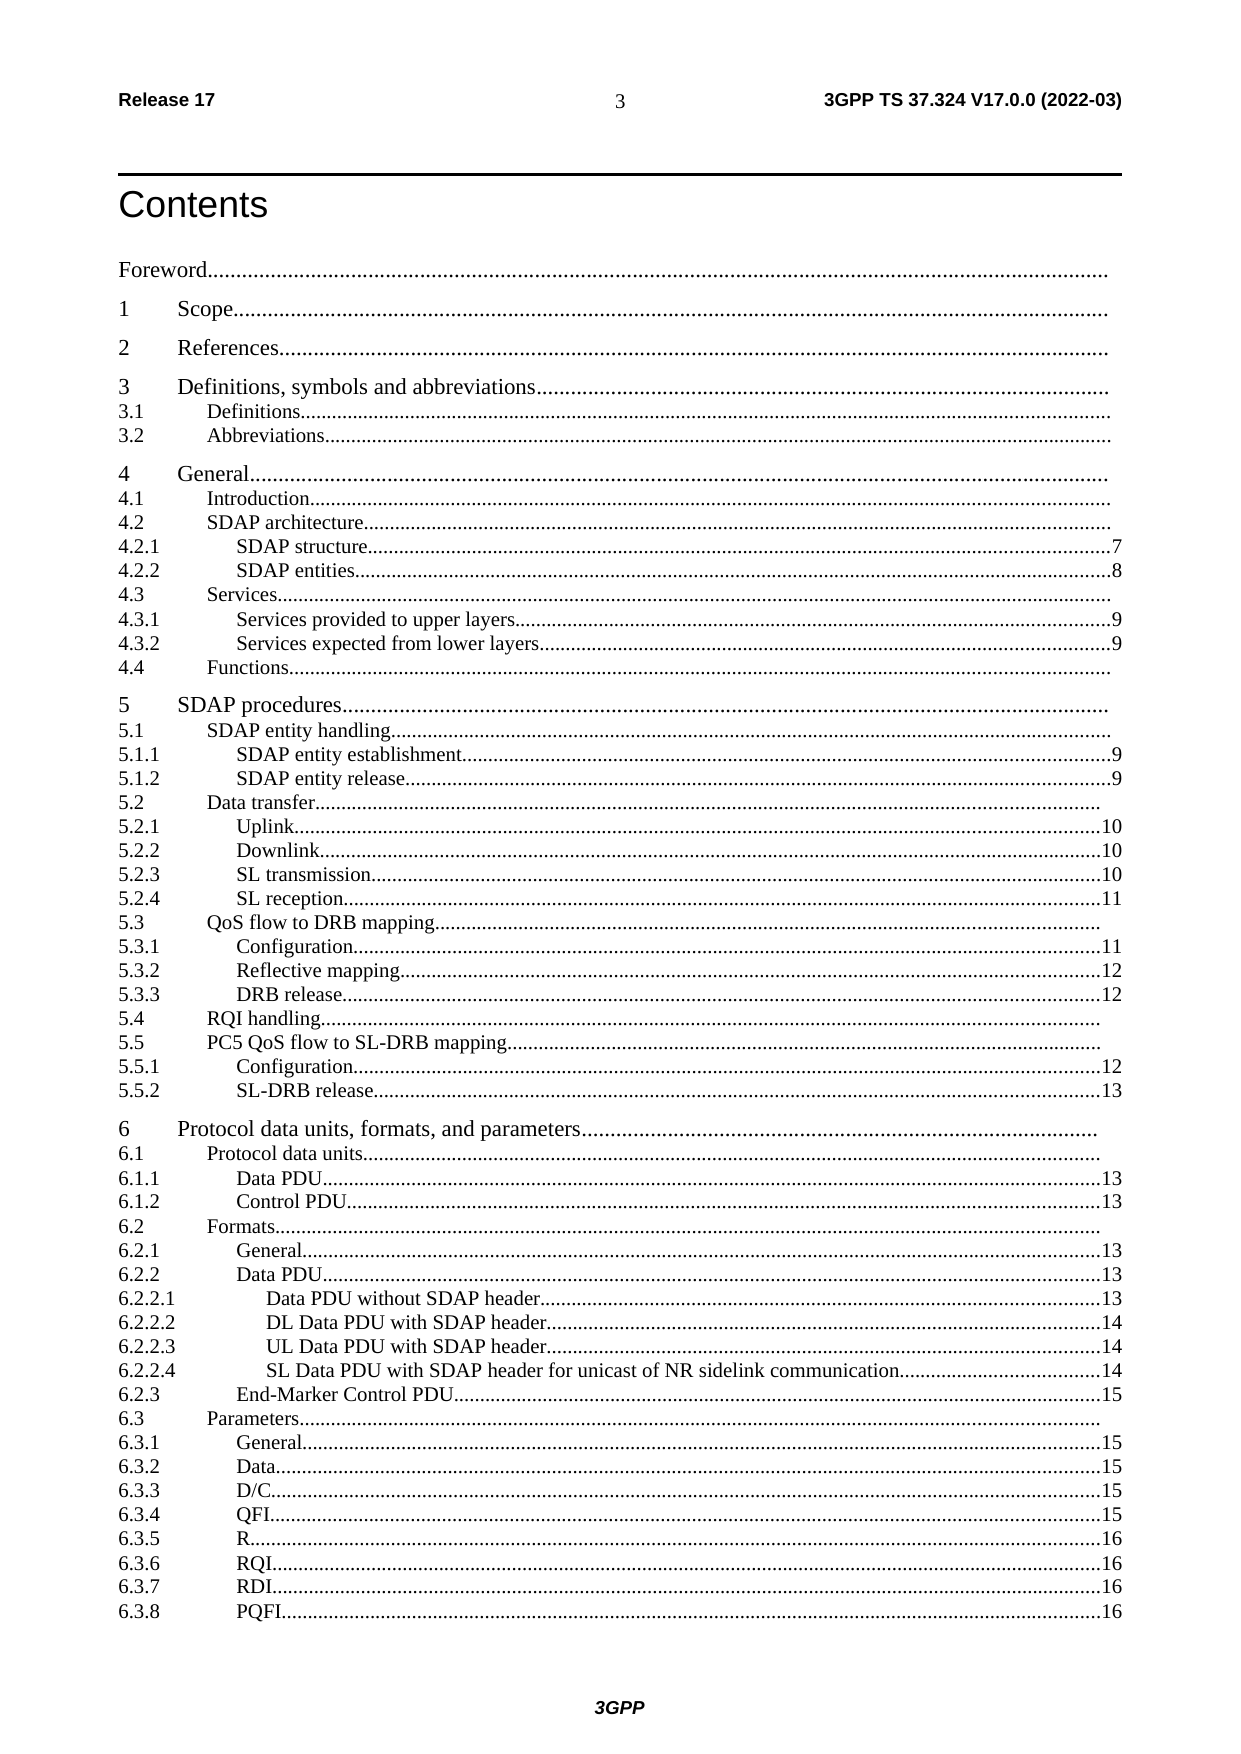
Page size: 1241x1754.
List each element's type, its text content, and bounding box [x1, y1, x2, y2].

text 6.3.8 PQFI 16 [118, 1598, 1122, 1623]
text 5.2 Data transfer 10 [118, 790, 1078, 814]
text 5.1.2 SDAP entity release 9 [118, 766, 1122, 790]
text Foreword 5 [118, 256, 1078, 283]
text 6.3.1 General 15 [118, 1430, 1122, 1454]
text 6.1.2 Control PDU 13 [118, 1189, 1122, 1213]
text 5.2.4 SL reception 11 [118, 886, 1122, 910]
text 6 Protocol data units, formats, and parameters 13 [118, 1115, 1078, 1141]
text 5 SDAP procedures 9 [118, 691, 1078, 717]
text 5.5.2 SL-DRB release 13 [118, 1078, 1122, 1102]
text 6.2.3 End-Marker Control PDU 15 [118, 1382, 1122, 1406]
text 6.3.3 D/C 15 [118, 1478, 1122, 1502]
text 6.2.2 Data PDU 13 [118, 1262, 1122, 1286]
text 6.2.1 General 13 [118, 1238, 1122, 1262]
text 5.1.1 SDAP entity establishment 9 [118, 742, 1122, 766]
text 5.2.1 Uplink 10 [118, 814, 1122, 838]
text 4.2.2 SDAP entities 8 [118, 558, 1122, 582]
text 6.1.1 Data PDU 13 [118, 1165, 1122, 1189]
text 6.3.4 QFI 15 [118, 1502, 1122, 1526]
text 6.2.2.2 DL Data PDU with SDAP header 14 [118, 1310, 1122, 1334]
text 6.3 Parameters 15 [118, 1406, 1078, 1430]
text 6.2 Formats 13 [118, 1213, 1078, 1238]
text 3 Definitions, symbols and abbreviations 6 [118, 373, 1078, 399]
text 4.2.1 SDAP structure 7 [118, 534, 1122, 558]
text 2 References 6 [118, 334, 1078, 360]
text 5.3 QoS flow to DRB mapping 11 [118, 910, 1078, 934]
text 5.5.1 Configuration 12 [118, 1054, 1122, 1078]
text 5.5 PC5 QoS flow to SL-DRB mapping 12 [118, 1030, 1078, 1054]
text 6.2.2.4 SL Data PDU with SDAP header for unicast of NR sidelink communication 14 [118, 1358, 1122, 1382]
text 1 Scope 6 [118, 295, 1078, 321]
text 6.3.6 RQI 16 [118, 1550, 1122, 1574]
text 4 General 7 [118, 460, 1078, 486]
text 4.3.2 Services expected from lower layers 9 [118, 631, 1122, 654]
text 6.1 Protocol data units 13 [118, 1141, 1078, 1165]
text 4.3 Services 9 [118, 582, 1078, 606]
text 5.3.1 Configuration 11 [118, 934, 1122, 958]
text 5.3.2 Reflective mapping 12 [118, 958, 1122, 982]
text 6.2.2.1 Data PDU without SDAP header 13 [118, 1286, 1122, 1310]
text 5.4 RQI handling 12 [118, 1006, 1078, 1030]
text 5.3.3 DRB release 12 [118, 982, 1122, 1006]
text 6.3.5 R 16 [118, 1526, 1122, 1550]
text 4.3.1 Services provided to upper layers 9 [118, 606, 1122, 631]
text 4.1 Introduction 7 [118, 486, 1078, 510]
text 3.2 Abbreviations 6 [118, 423, 1078, 447]
text 6.3.7 RDI 16 [118, 1574, 1122, 1598]
text 6.3.2 Data 15 [118, 1454, 1122, 1478]
text 4.4 Functions 9 [118, 654, 1078, 679]
text 5.2.2 Downlink 10 [118, 838, 1122, 862]
text 5.1 SDAP entity handling 9 [118, 717, 1078, 742]
text Contents [118, 176, 1122, 225]
text 5.2.3 SL transmission 10 [118, 862, 1122, 886]
text 6.2.2.3 UL Data PDU with SDAP header 14 [118, 1334, 1122, 1358]
text 4.2 SDAP architecture 7 [118, 510, 1078, 534]
text 3.1 Definitions 6 [118, 399, 1078, 423]
